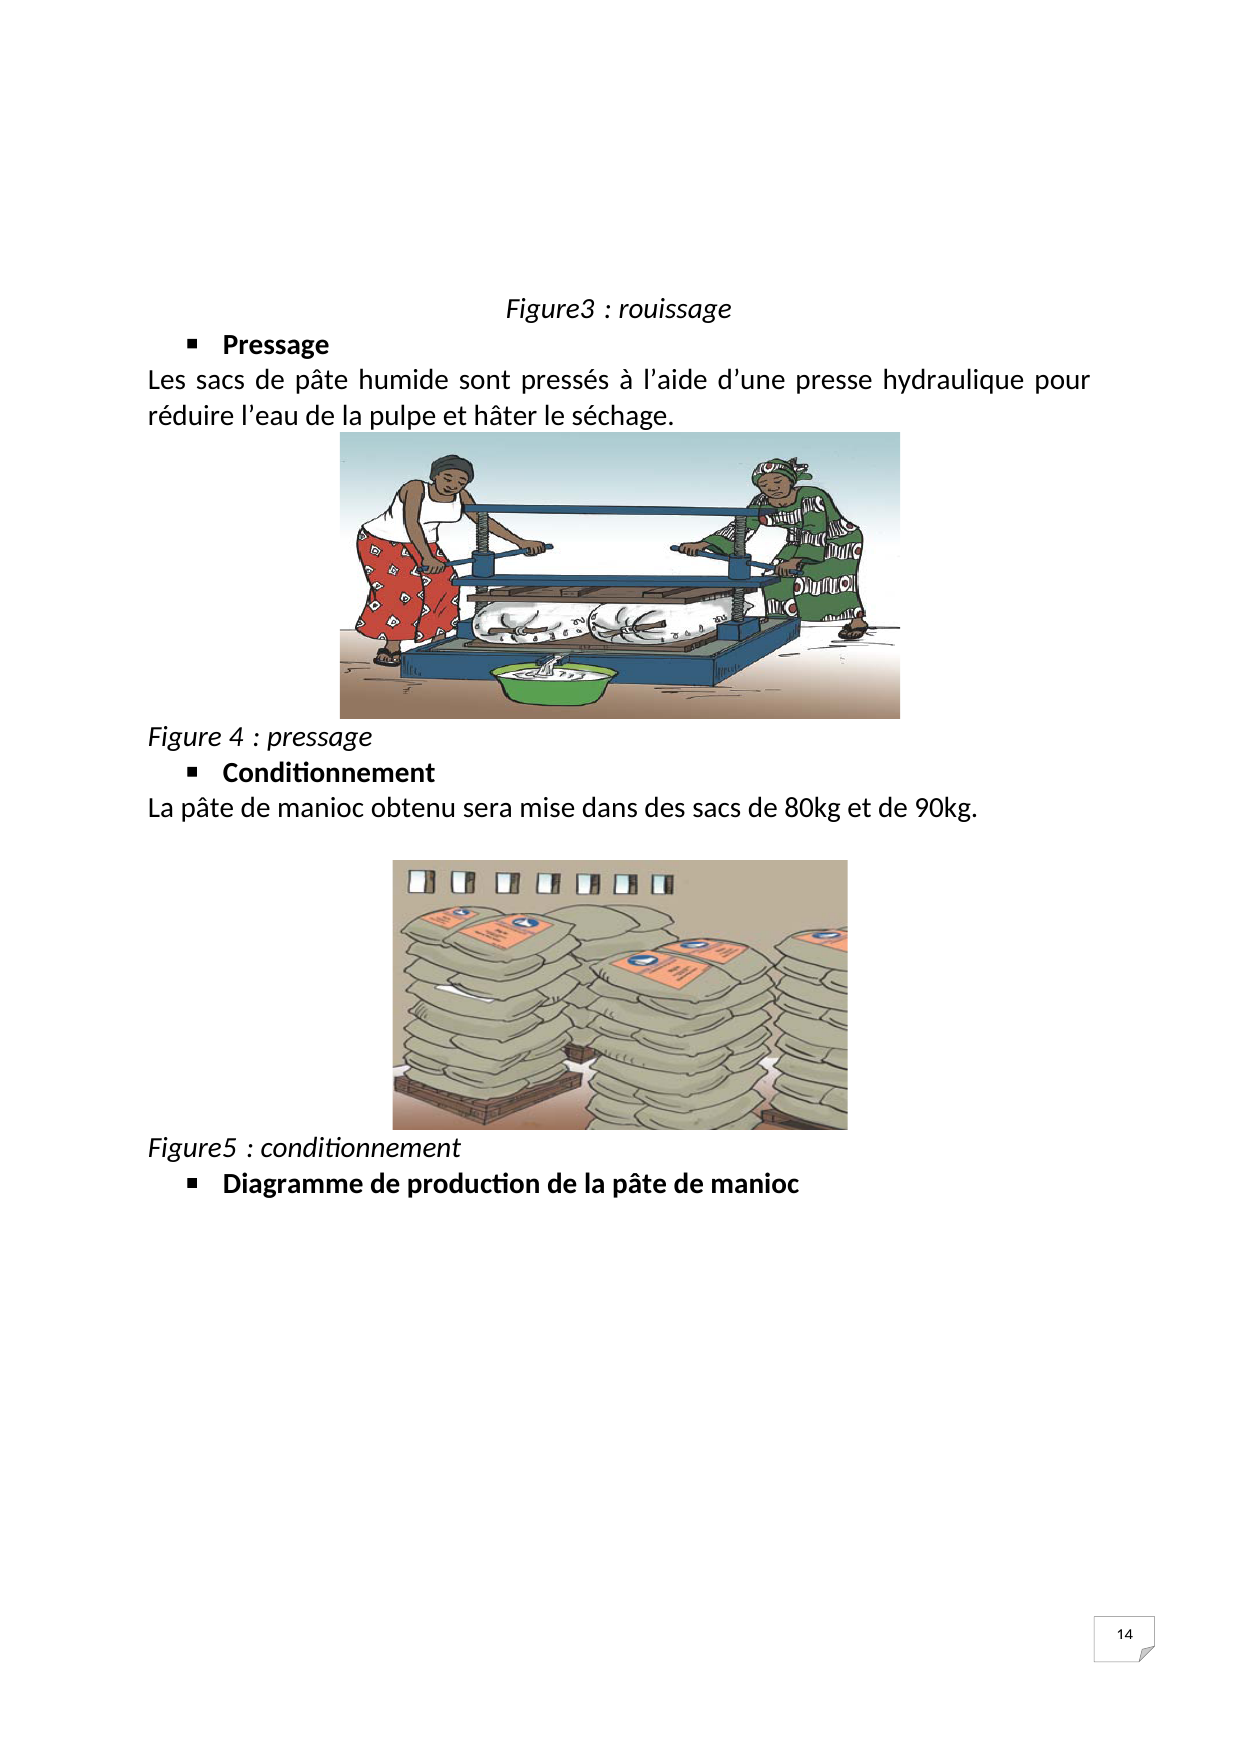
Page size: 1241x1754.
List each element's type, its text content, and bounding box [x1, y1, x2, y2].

text La pâte de manioc obtenu sera mise dans des sacs de 80kg et de 90kg. [148, 789, 1093, 825]
list Pressage [185, 326, 1093, 361]
text Figure3 : rouissage [148, 290, 1093, 326]
text Figure5 : conditionnement [148, 1129, 1093, 1165]
list Diagramme de production de la pâte de manioc [185, 1165, 1093, 1201]
list Conditionnement [185, 754, 1093, 789]
text Figure 4 : pressage [148, 718, 1093, 754]
text Les sacs de pâte humide sont pressés à l’aide d’une presse hydraulique pour réduire l’eau de la pulpe et hâter le séchage. [148, 361, 1093, 433]
